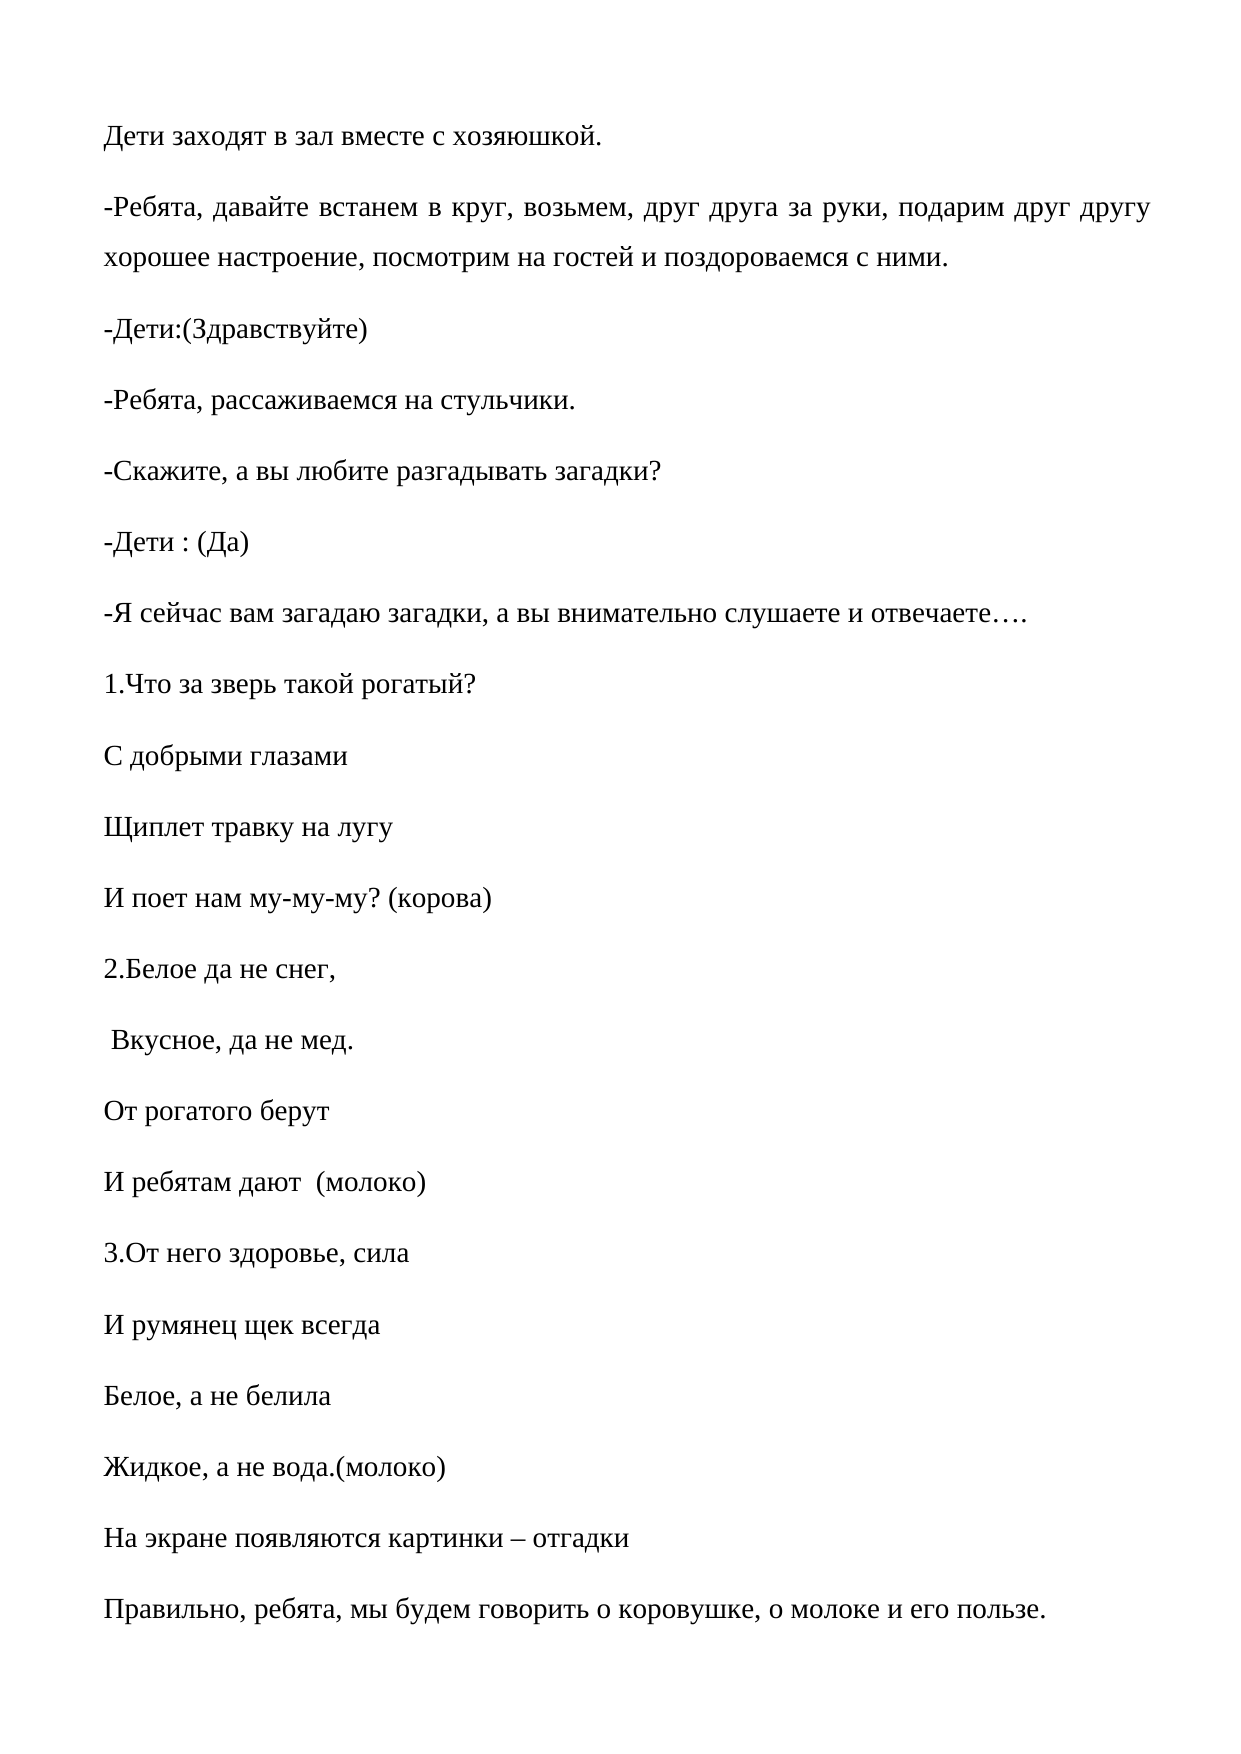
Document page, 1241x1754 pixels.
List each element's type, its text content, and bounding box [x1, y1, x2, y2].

text На экране появляются картинки – отгадки [103, 1520, 1152, 1554]
text Дети заходят в зал вместе с хозяюшкой. [103, 118, 1152, 152]
text И ребятам дают (молоко) [103, 1164, 1152, 1198]
text -Дети : (Да) [103, 524, 1152, 558]
text Правильно, ребята, мы будем говорить о коровушке, о молоке и его пользе. [103, 1591, 1152, 1625]
text 2.Белое да не снег, [103, 951, 1152, 984]
text -Скажите, а вы любите разгадывать загадки? [103, 453, 1152, 487]
text С добрыми глазами [103, 738, 1152, 771]
text Щиплет травку на лугу [103, 809, 1152, 842]
text Вкусное, да не мед. [103, 1022, 1152, 1056]
text И румянец щек всегда [103, 1307, 1152, 1340]
text Жидкое, а не вода.(молоко) [103, 1449, 1152, 1483]
text -Я сейчас вам загадаю загадки, а вы внимательно слушаете и отвечаете…. [103, 595, 1152, 629]
text -Ребята, давайте встанем в круг, возьмем, друг друга за руки, подарим друг другу хорошее настроение, посмотрим на гостей и поздороваемся с ними. [103, 189, 1152, 273]
text От рогатого берут [103, 1093, 1152, 1127]
text И поет нам му-му-му? (корова) [103, 880, 1152, 913]
text -Дети:(Здравствуйте) [103, 311, 1152, 344]
text -Ребята, рассаживаемся на стульчики. [103, 382, 1152, 415]
text 1.Что за зверь такой рогатый? [103, 666, 1152, 700]
text 3.От него здоровье, сила [103, 1236, 1152, 1269]
text Белое, а не белила [103, 1378, 1152, 1411]
